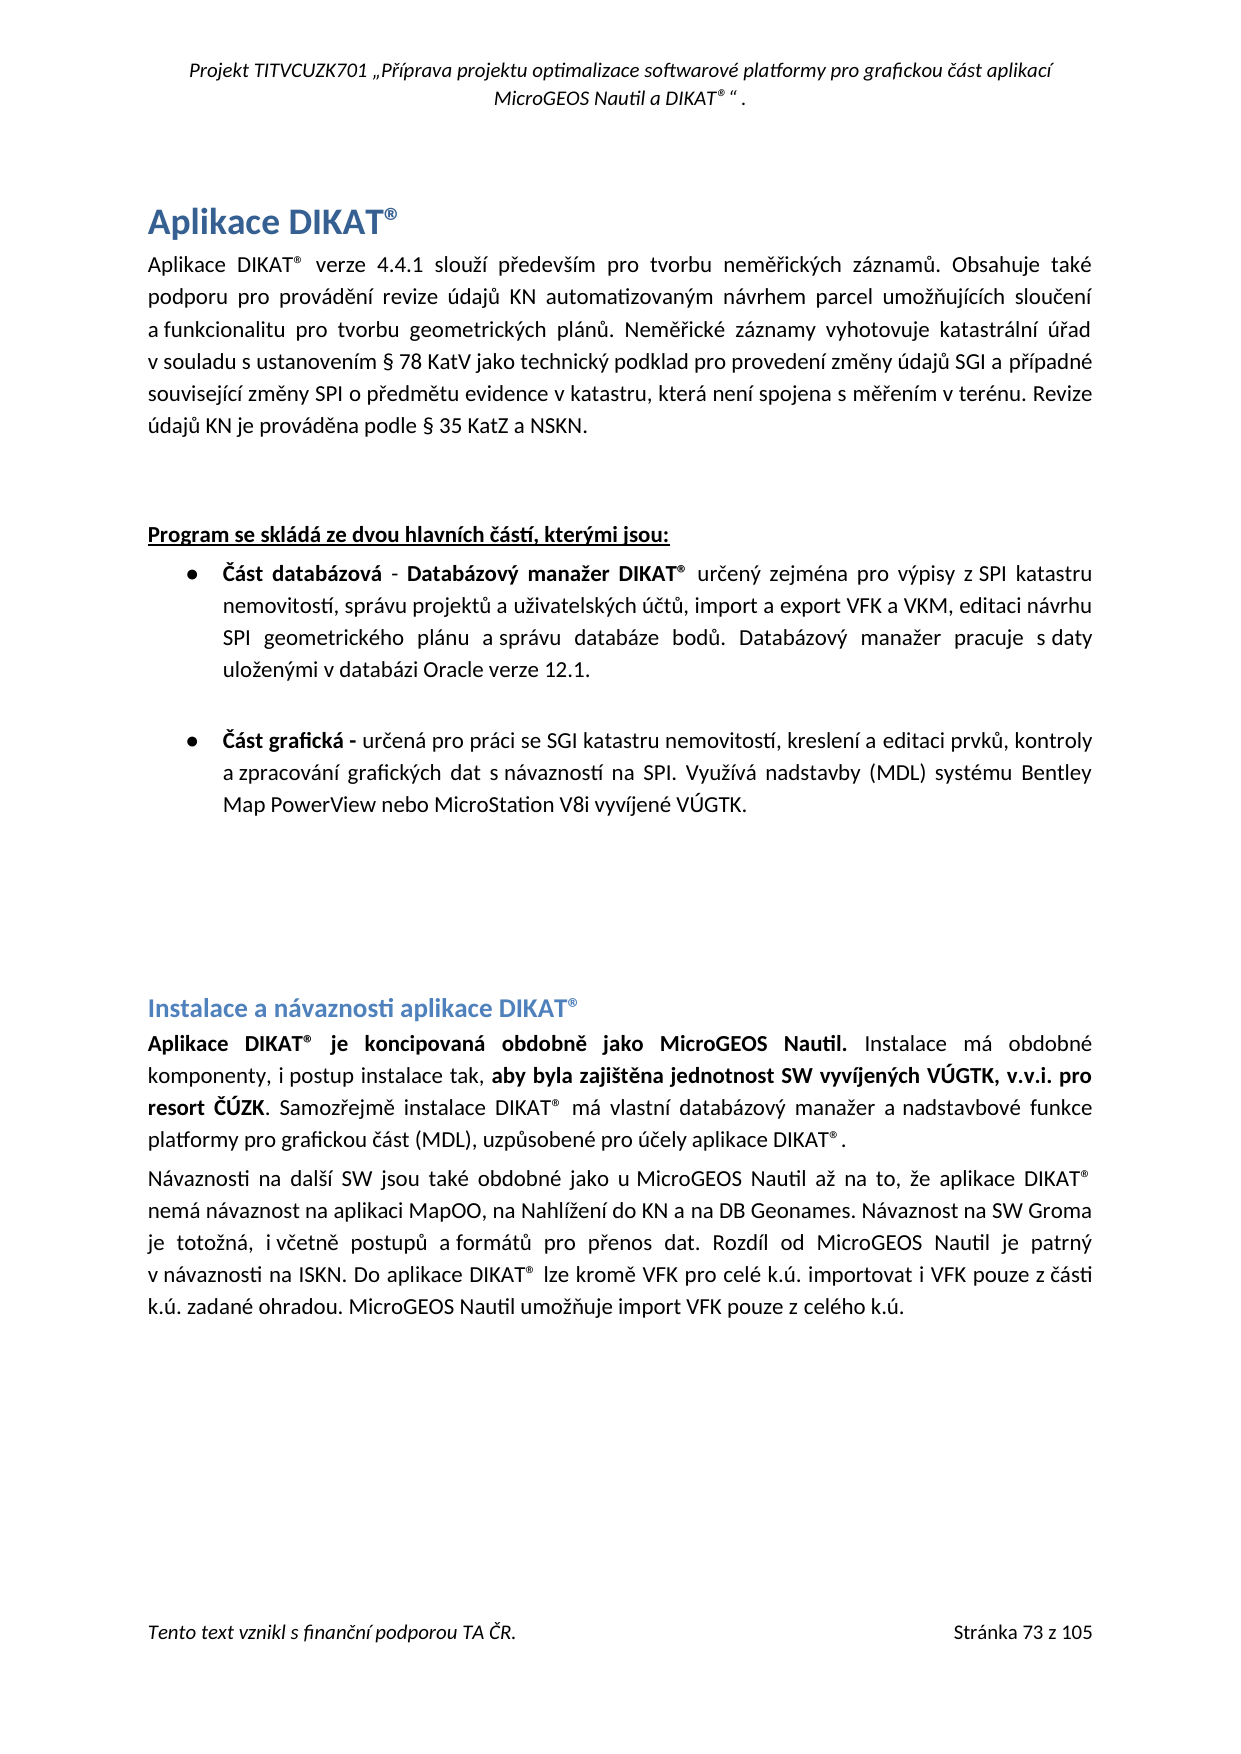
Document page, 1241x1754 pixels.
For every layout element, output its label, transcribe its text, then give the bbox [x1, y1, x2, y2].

text Aplikace DIKAT® verze 4.4.1 slouží především pro tvorbu neměřických záznamů. Obsahuje také podporu pro provádění revize údajů KN automatizovaným návrhem parcel umožňujících sloučení a funkcionalitu pro tvorbu geometrických plánů. Neměřické záznamy vyhotovuje katastrální úřad v souladu s ustanovením § 78 KatV jako technický podklad pro provedení změny údajů SGI a případné související změny SPI o předmětu evidence v katastru, která není spojena s měřením v terénu. Revize údajů KN je prováděna podle § 35 KatZ a NSKN. [148, 250, 1093, 439]
list Část databázová - Databázový manažer DIKAT® určený zejména pro výpisy z SPI katastru nemovitostí, správu projektů a uživatelských účtů, import a export VFK a VKM, editaci návrhu SPI geometrického plánu a správu databáze bodů. Databázový manažer pracuje s daty uloženými v databázi Oracle verze 12.1. [185, 559, 1093, 683]
subtitle Aplikace DIKAT® [148, 198, 1093, 243]
text Program se skládá ze dvou hlavních částí, kterými jsou: [148, 520, 1093, 548]
list Část grafická - určená pro práci se SGI katastru nemovitostí, kreslení a editaci prvků, kontroly a zpracování grafických dat s návazností na SPI. Využívá nadstavby (MDL) systému Bentley Map PowerView nebo MicroStation V8i vyvíjené VÚGTK. [185, 726, 1093, 818]
text Návaznosti na další SW jsou také obdobné jako u MicroGEOS Nautil až na to, že aplikace DIKAT® nemá návaznost na aplikaci MapOO, na Nahlížení do KN a na DB Geonames. Návaznost na SW Groma je totožná, i včetně postupů a formátů pro přenos dat. Rozdíl od MicroGEOS Nautil je patrný v návaznosti na ISKN. Do aplikace DIKAT® lze kromě VFK pro celé k.ú. importovat i VFK pouze z části k.ú. zadané ohradou. MicroGEOS Nautil umožňuje import VFK pouze z celého k.ú. [148, 1164, 1093, 1321]
subtitle Instalace a návaznosti aplikace DIKAT® [148, 991, 1093, 1024]
text Aplikace DIKAT® je koncipovaná obdobně jako MicroGEOS Nautil. Instalace má obdobné komponenty, i postup instalace tak, aby byla zajištěna jednotnost SW vyvíjených VÚGTK, v.v.i. pro resort ČÚZK. Samozřejmě instalace DIKAT® má vlastní databázový manažer a nadstavbové funkce platformy pro grafickou část (MDL), uzpůsobené pro účely aplikace DIKAT®. [148, 1029, 1093, 1153]
